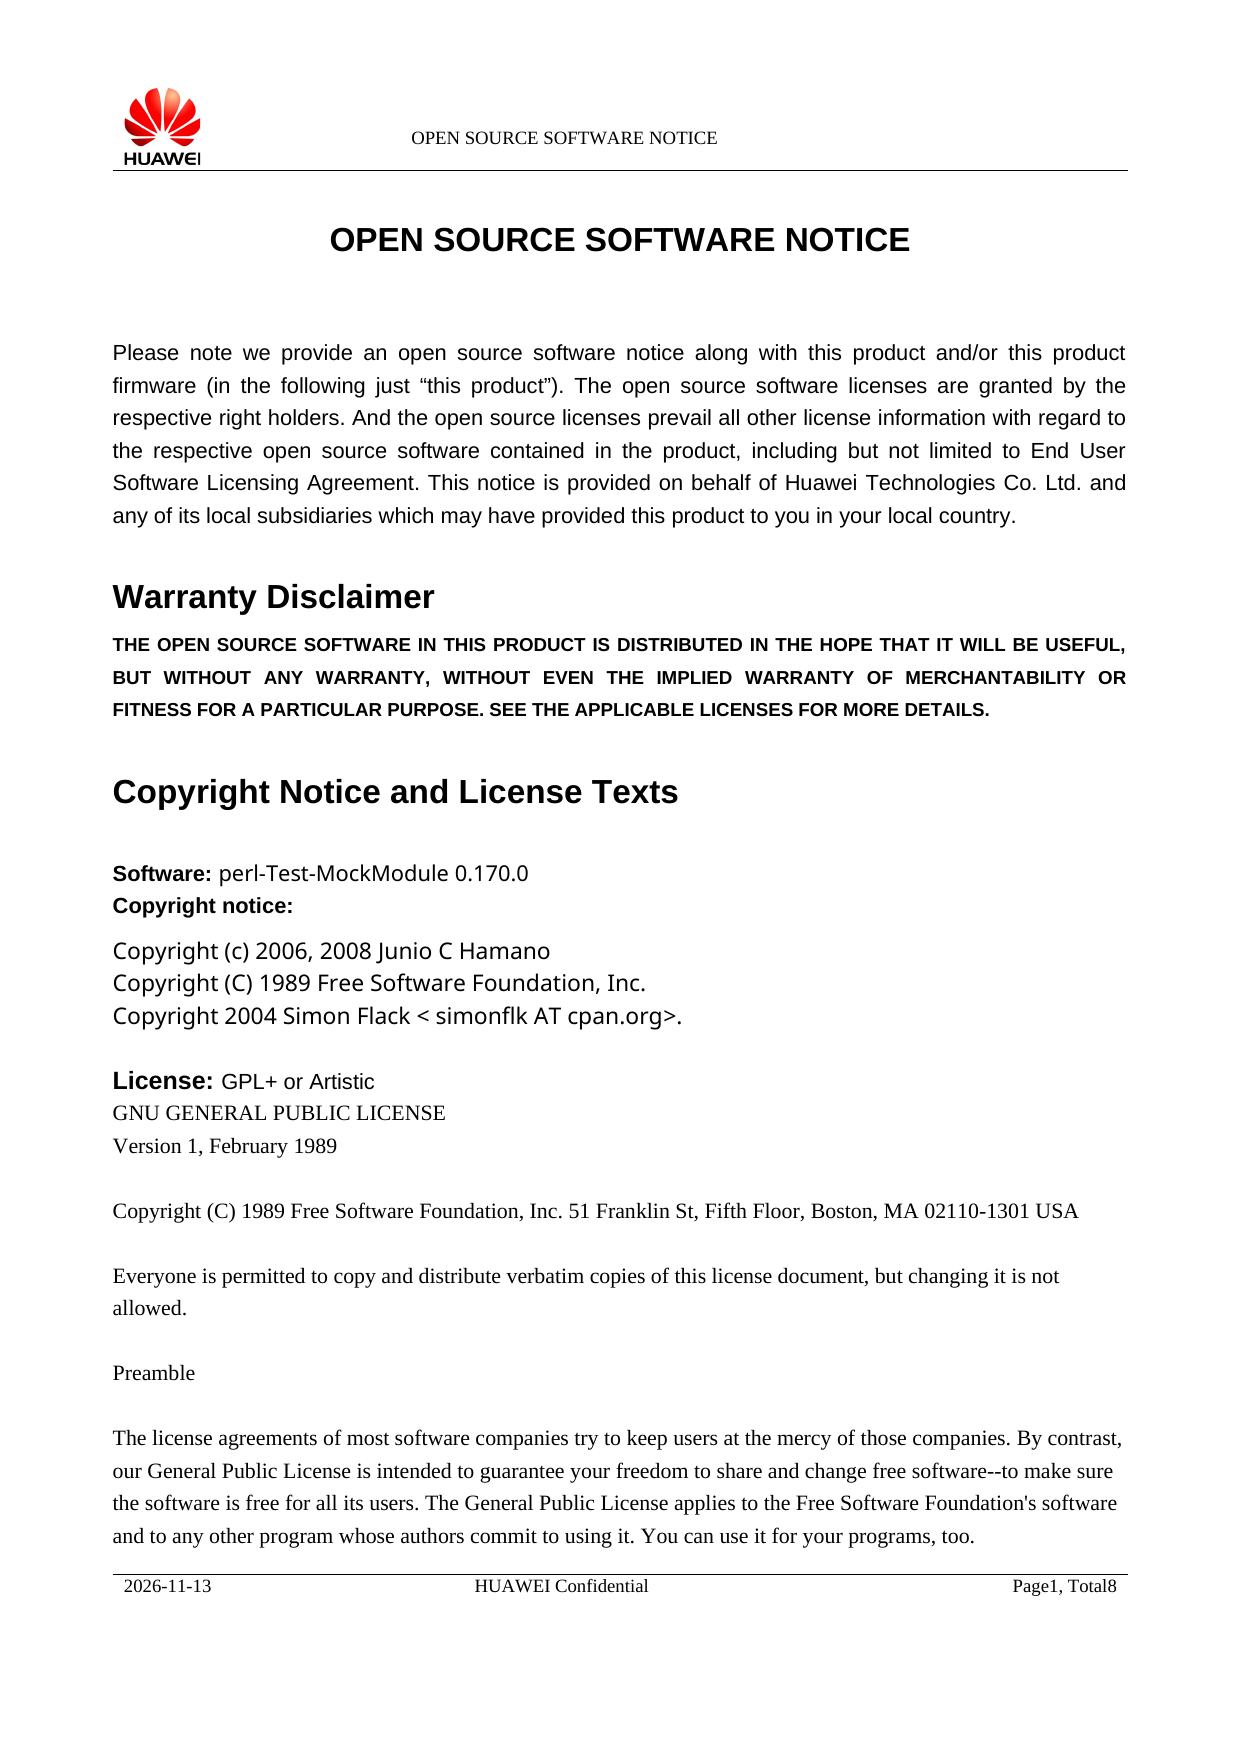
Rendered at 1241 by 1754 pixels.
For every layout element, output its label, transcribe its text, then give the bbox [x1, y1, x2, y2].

text Copyright notice: [112, 889, 1128, 921]
picture [124, 88, 201, 165]
text Warranty Disclaimer [112, 564, 1128, 629]
text Please note we provide an open source software notice along with this product and/or this product firmware (in the following just “this product”). The open source software licenses are granted by the respective right holders. And the open source licenses prevail all other license information with regard to the respective open source software contained in the product, including but not limited to End User Software Licensing Agreement. This notice is provided on behalf of Huawei Technologies Co. Ltd. and any of its local subsidiaries which may have provided this product to you in your local country. [112, 336, 1128, 531]
text Copyright (c) 2006, 2008 Junio C Hamano Copyright (C) 1989 Free Software Foundation, Inc. Copyright 2004 Simon Flack < simonflk AT cpan.org>. [112, 934, 1128, 1064]
text License: GPL+ or Artistic [112, 1064, 1128, 1096]
text Copyright Notice and License Texts [112, 759, 1128, 824]
text The open source software in this product is distributed in the hope that it will be useful, but WITHOUT ANY WARRANTY, without even the implied warranty of MERCHANTABILITY or FITNESS FOR A PARTICULAR PURPOSE. See the applicable licenses for more details. [112, 629, 1128, 726]
title Software: perl-Test-MockModule 0.170.0 [112, 856, 1128, 889]
text OPEN SOURCE SOFTWARE NOTICE [112, 206, 1128, 271]
